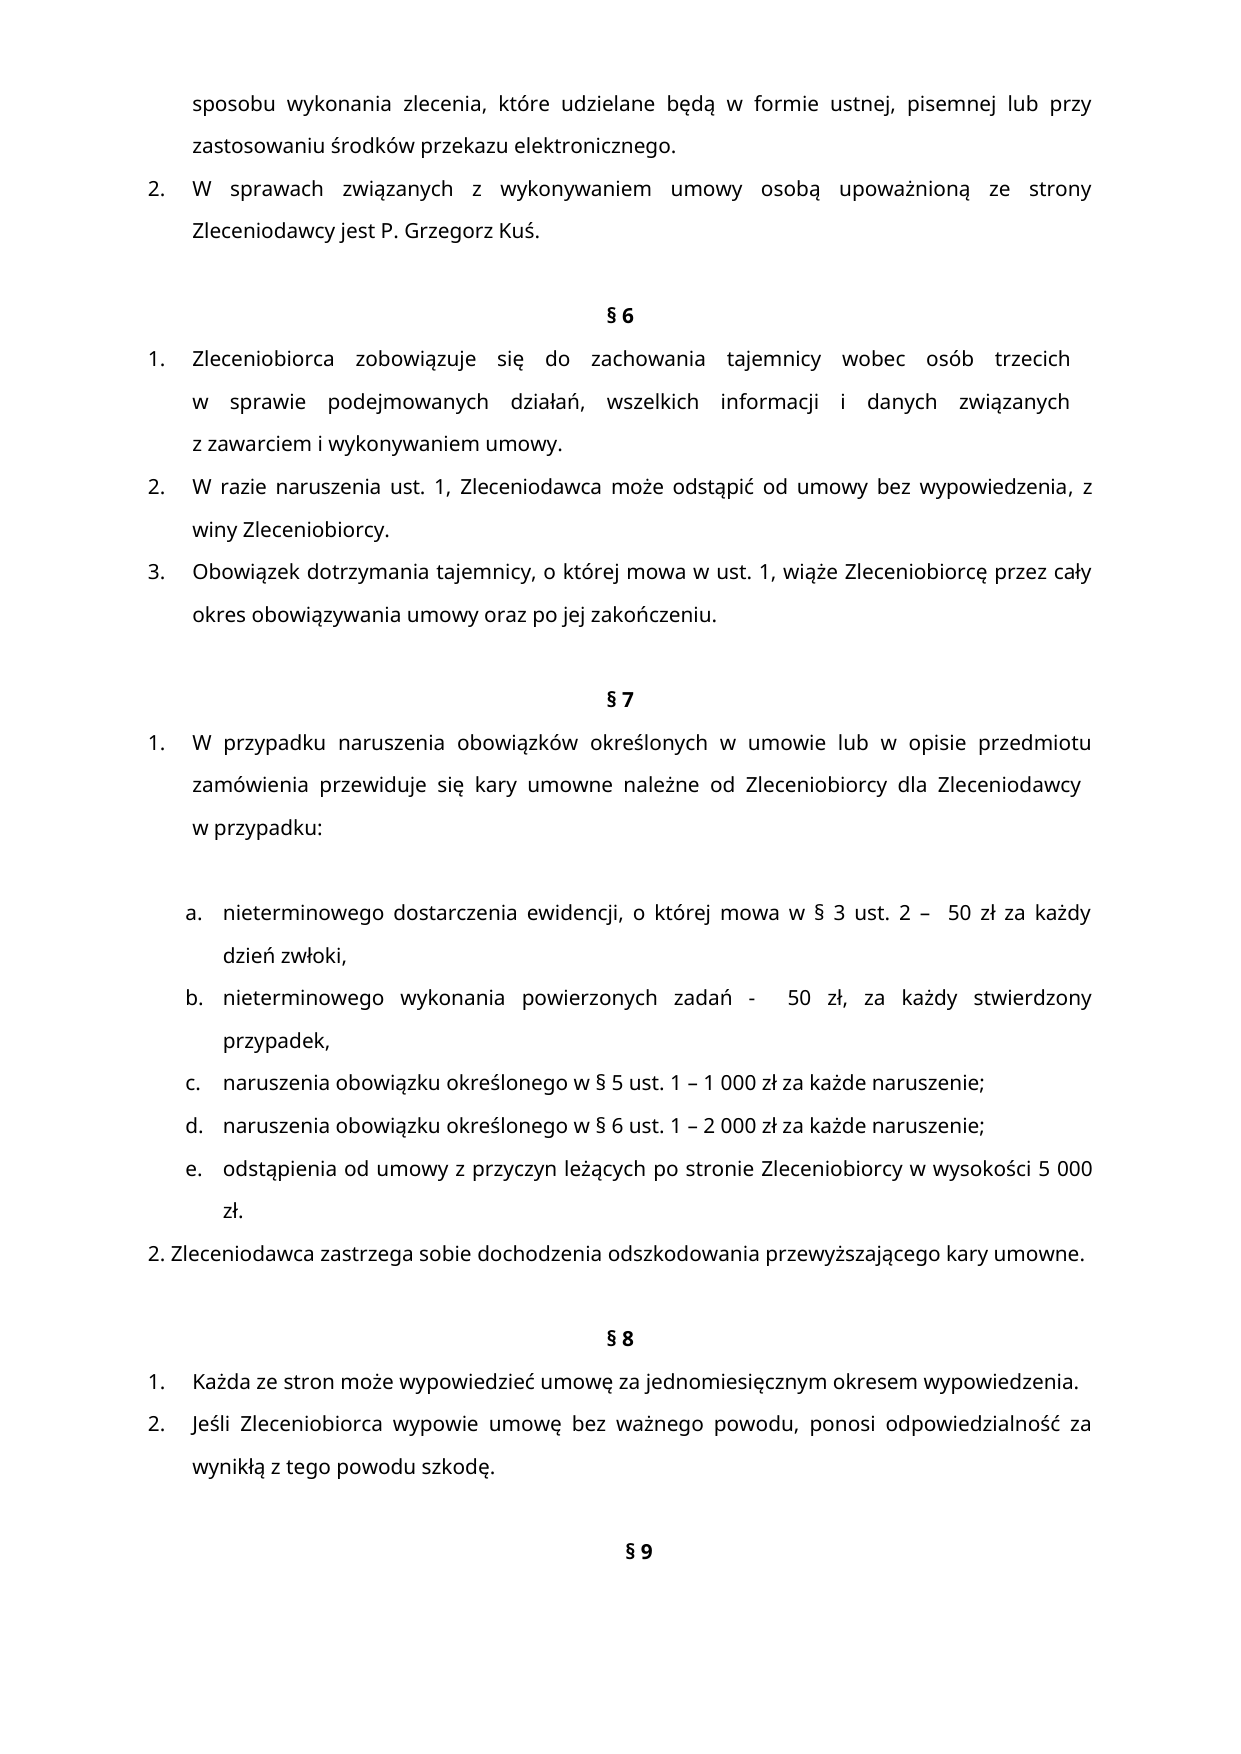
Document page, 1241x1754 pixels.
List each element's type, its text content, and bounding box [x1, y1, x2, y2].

list odstąpienia od umowy z przyczyn leżących po stronie Zleceniobiorcy w wysokości 5 000 zł. [185, 1154, 1093, 1225]
list Zleceniobiorca zobowiązuje się do zachowania tajemnicy wobec osób trzecich w sprawie podejmowanych działań, wszelkich informacji i danych związanych z zawarciem i wykonywaniem umowy. [148, 344, 1093, 458]
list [148, 89, 1093, 160]
list Jeśli Zleceniobiorca wypowie umowę bez ważnego powodu, ponosi odpowiedzialność za wynikłą z tego powodu szkodę. [148, 1409, 1093, 1480]
list Każda ze stron może wypowiedzieć umowę za jednomiesięcznym okresem wypowiedzenia. [148, 1367, 1093, 1395]
text § 7 [148, 685, 1093, 713]
list naruszenia obowiązku określonego w § 5 ust. 1 – 1 000 zł za każde naruszenie; [185, 1068, 1093, 1097]
list W sprawach związanych z wykonywaniem umowy osobą upoważnioną ze strony Zleceniodawcy jest P. Grzegorz Kuś. [148, 174, 1093, 245]
text § 8 [148, 1324, 1093, 1353]
list Obowiązek dotrzymania tajemnicy, o której mowa w ust. 1, wiąże Zleceniobiorcę przez cały okres obowiązywania umowy oraz po jej zakończeniu. [148, 557, 1093, 628]
list nieterminowego dostarczenia ewidencji, o której mowa w § 3 ust. 2 – 50 zł za każdy dzień zwłoki, [185, 898, 1093, 969]
list 1. W przypadku naruszenia obowiązków określonych w umowie lub w opisie przedmiotu zamówienia przewiduje się kary umowne należne od Zleceniobiorcy dla Zleceniodawcy w przypadku: [148, 728, 1093, 841]
text 2. Zleceniodawca zastrzega sobie dochodzenia odszkodowania przewyższającego kary umowne. [148, 1239, 1093, 1267]
list § 9 [185, 1537, 1093, 1566]
list nieterminowego wykonania powierzonych zadań - 50 zł, za każdy stwierdzony przypadek, [185, 983, 1093, 1054]
list naruszenia obowiązku określonego w § 6 ust. 1 – 2 000 zł za każde naruszenie; [185, 1111, 1093, 1139]
text § 6 [148, 302, 1093, 330]
list W razie naruszenia ust. 1, Zleceniodawca może odstąpić od umowy bez wypowiedzenia, z winy Zleceniobiorcy. [148, 472, 1093, 543]
